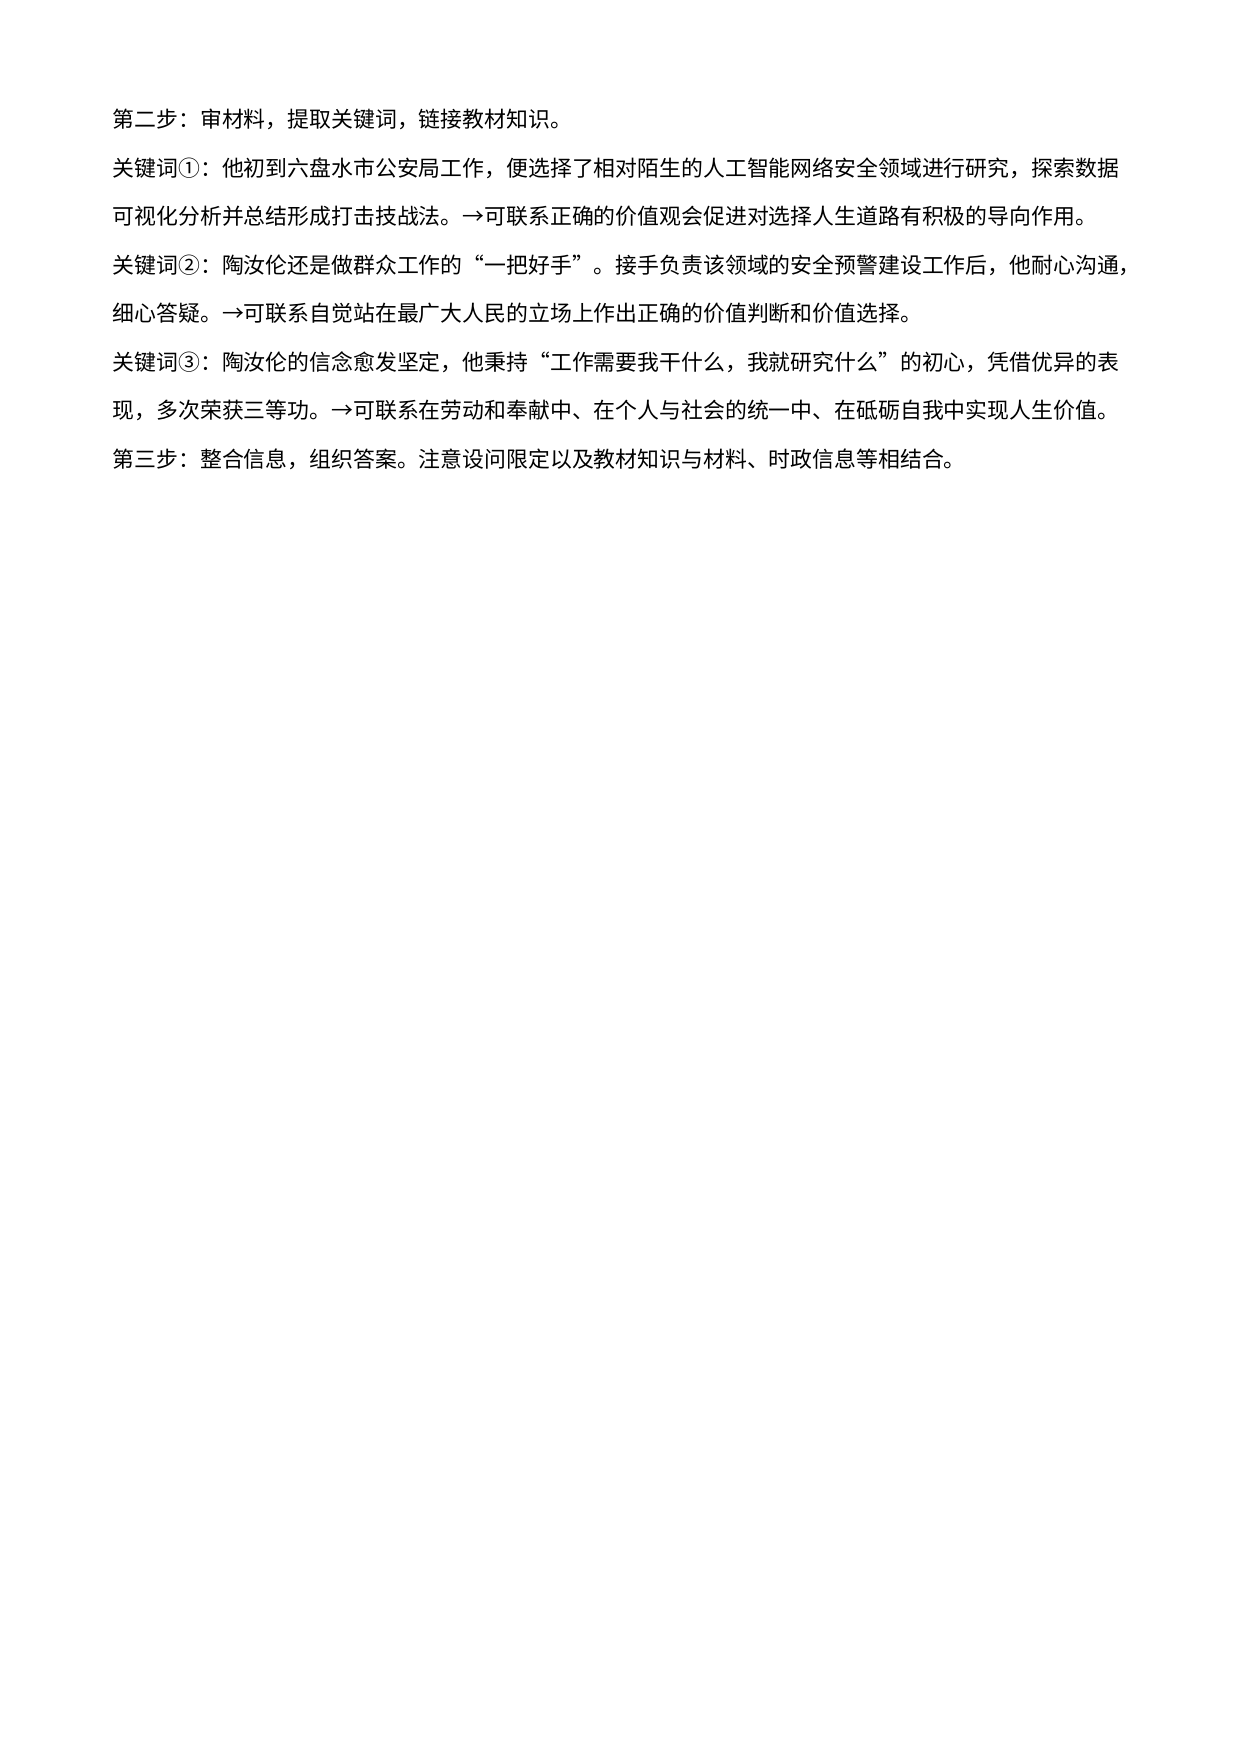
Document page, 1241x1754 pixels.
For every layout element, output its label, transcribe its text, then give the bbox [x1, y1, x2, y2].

text 关键词③：陶汝伦的信念愈发坚定，他秉持“工作需要我干什么，我就研究什么”的初心，凭借优异的表现，多次荣获三等功。→可联系在劳动和奉献中、在个人与社会的统一中、在砥砺自我中实现人生价值。 [112, 344, 1128, 426]
text 关键词①：他初到六盘水市公安局工作，便选择了相对陌生的人工智能网络安全领域进行研究，探索数据可视化分析并总结形成打击技战法。→可联系正确的价值观会促进对选择人生道路有积极的导向作用。 [112, 150, 1128, 231]
text 关键词②：陶汝伦还是做群众工作的“一把好手”。接手负责该领域的安全预警建设工作后，他耐心沟通，细心答疑。→可联系自觉站在最广大人民的立场上作出正确的价值判断和价值选择。 [112, 247, 1128, 328]
text 第二步：审材料，提取关键词，链接教材知识。 [112, 102, 1128, 134]
text 第三步：整合信息，组织答案。注意设问限定以及教材知识与材料、时政信息等相结合。 [112, 441, 1128, 474]
